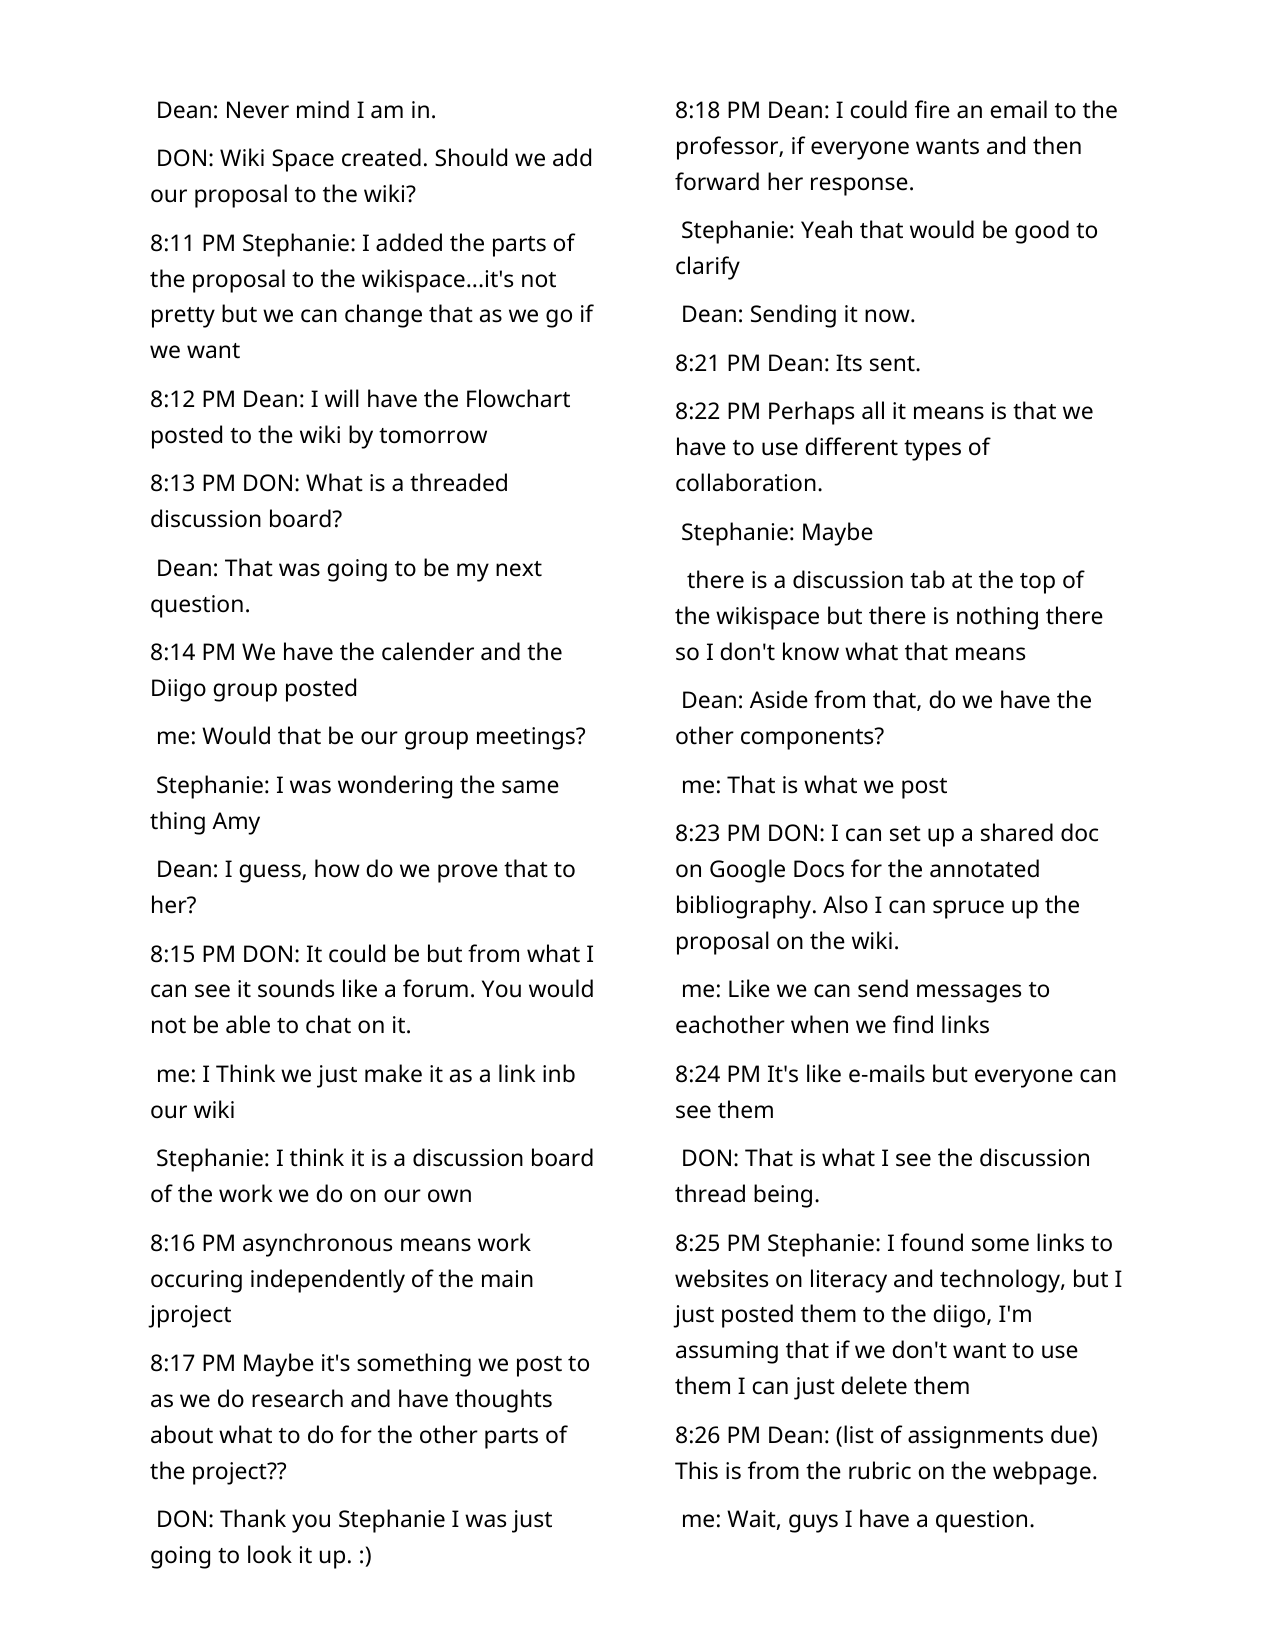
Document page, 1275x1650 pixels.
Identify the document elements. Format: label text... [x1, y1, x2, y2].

text me: That is what we post [675, 769, 1125, 800]
text 8:22 PM Perhaps all it means is that we have to use different types of collaboration. [675, 395, 1125, 498]
text Dean: Never mind I am in. [150, 94, 600, 125]
text 8:16 PM asynchronous means work occuring independently of the main jproject [150, 1227, 600, 1330]
text 8:15 PM DON: It could be but from what I can see it sounds like a forum. You would not be able to chat on it. [150, 937, 600, 1041]
text 8:26 PM Dean: (list of assignments due) This is from the rubric on the webpage. [675, 1419, 1125, 1486]
text 8:17 PM Maybe it's something we post to as we do research and have thoughts about what to do for the other parts of the project?? [150, 1347, 600, 1486]
text 8:25 PM Stephanie: I found some links to websites on literacy and technology, but I just posted them to the diigo, I'm assuming that if we don't want to use them I can just delete them [675, 1227, 1125, 1402]
text 8:21 PM Dean: Its sent. [675, 347, 1125, 378]
text Stephanie: I think it is a discussion board of the work we do on our own [150, 1142, 600, 1209]
text DON: That is what I see the discussion thread being. [675, 1142, 1125, 1209]
text me: Like we can send messages to eachother when we find links [675, 973, 1125, 1041]
text me: I Think we just make it as a link inb our wiki [150, 1058, 600, 1125]
text 8:18 PM Dean: I could fire an email to the professor, if everyone wants and then forward her response. [675, 94, 1125, 197]
text 8:11 PM Stephanie: I added the parts of the proposal to the wikispace...it's not pretty but we can change that as we go if we want [150, 227, 600, 366]
text Stephanie: I was wondering the same thing Amy [150, 769, 600, 836]
text me: Wait, guys I have a question. [675, 1503, 1125, 1534]
text 8:12 PM Dean: I will have the Flowchart posted to the wiki by tomorrow [150, 383, 600, 450]
text Dean: That was going to be my next question. [150, 552, 600, 619]
text DON: Thank you Stephanie I was just going to look it up. :) [150, 1503, 600, 1570]
text 8:24 PM It's like e-mails but everyone can see them [675, 1058, 1125, 1125]
text 8:23 PM DON: I can set up a shared doc on Google Docs for the annotated bibliography. Also I can spruce up the proposal on the wiki. [675, 817, 1125, 956]
text DON: Wiki Space created. Should we add our proposal to the wiki? [150, 142, 600, 209]
text Dean: I guess, how do we prove that to her? [150, 853, 600, 920]
text 8:14 PM We have the calender and the Diigo group posted [150, 636, 600, 703]
text Dean: Aside from that, do we have the other components? [675, 684, 1125, 752]
text Stephanie: Yeah that would be good to clarify [675, 214, 1125, 281]
text 8:13 PM DON: What is a threaded discussion board? [150, 467, 600, 534]
text me: Would that be our group meetings? [150, 720, 600, 752]
text Stephanie: Maybe [675, 516, 1125, 547]
text Dean: Sending it now. [675, 298, 1125, 330]
text there is a discussion tab at the top of the wikispace but there is nothing there so I don't know what that means [675, 564, 1125, 667]
